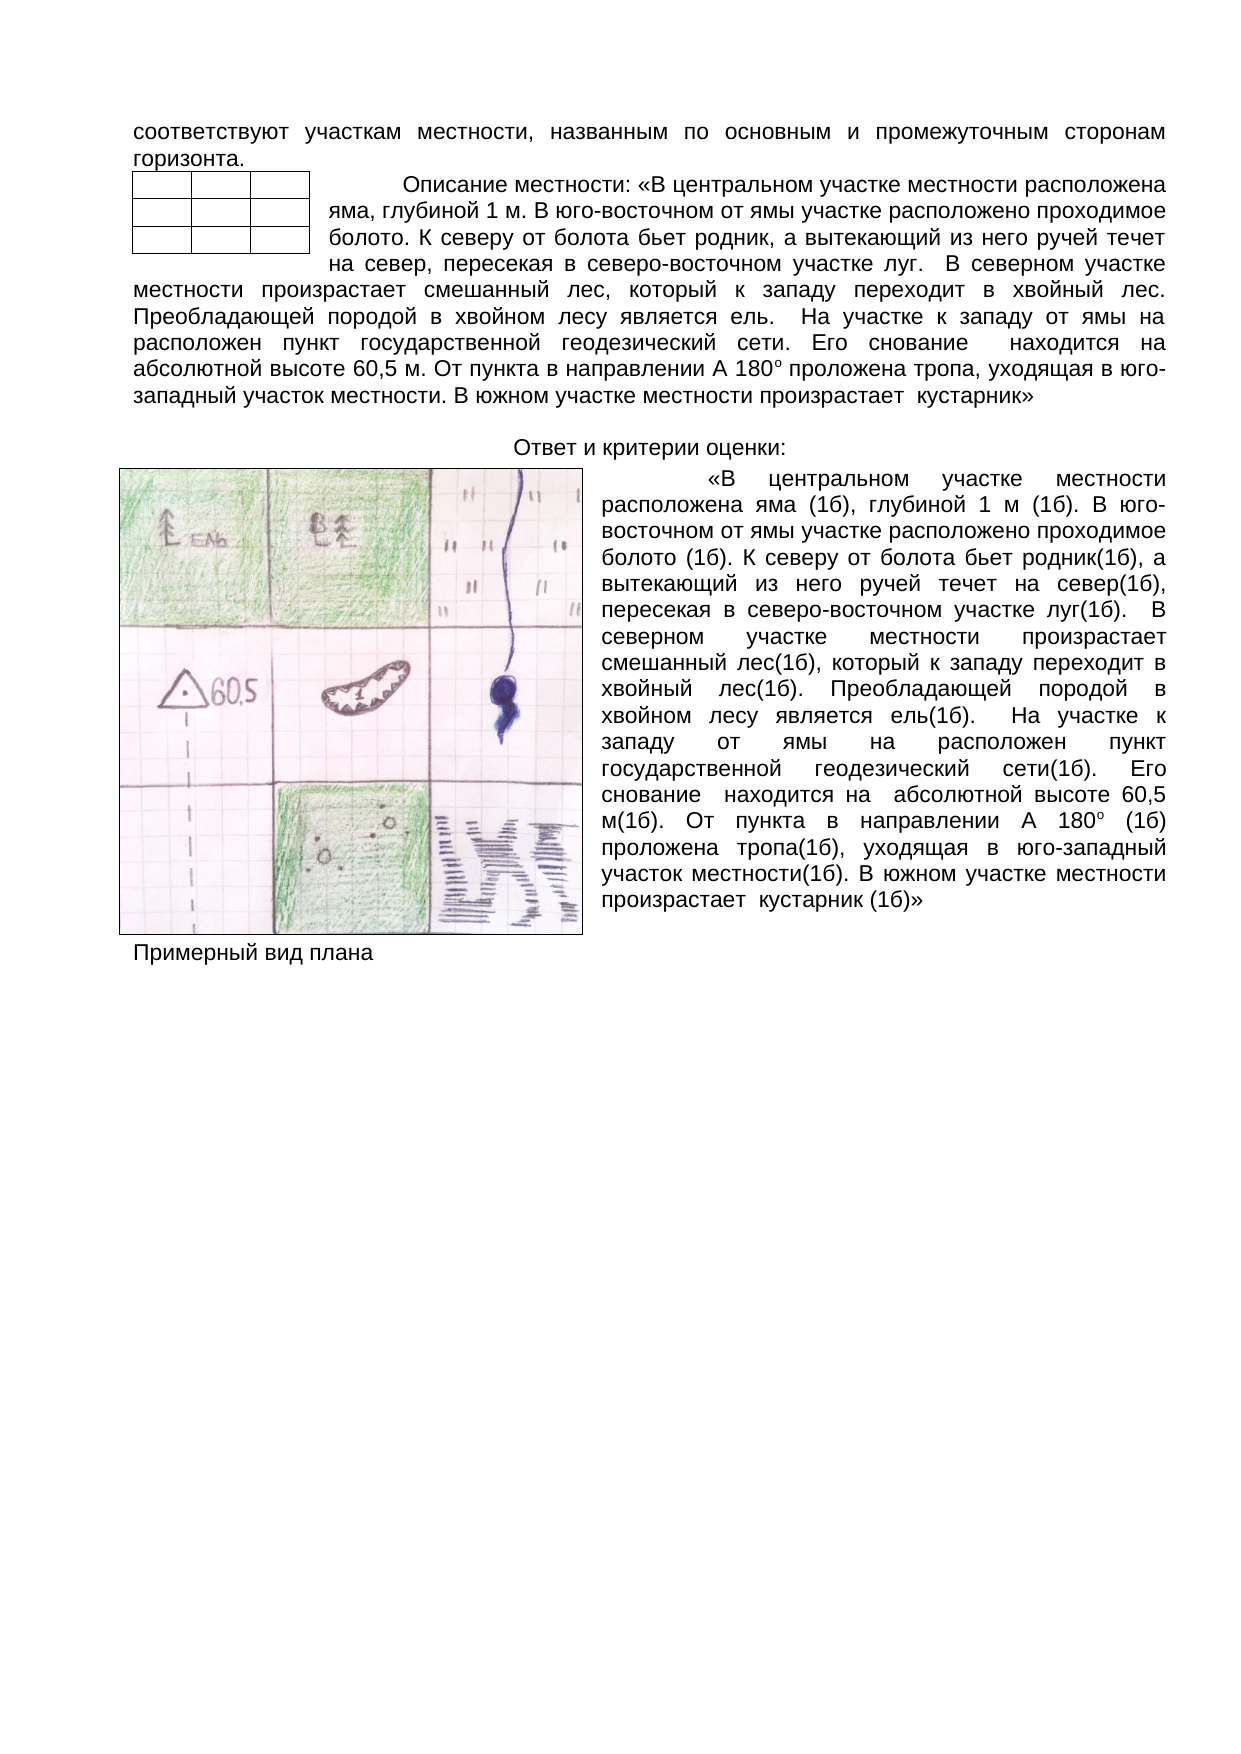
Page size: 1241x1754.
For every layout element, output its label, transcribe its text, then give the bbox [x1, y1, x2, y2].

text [133, 118, 1167, 171]
table_cell [192, 199, 250, 226]
text Примерный вид плана [133, 939, 1167, 965]
table_cell [133, 199, 191, 226]
text Описание местности: «В центральном участке местности расположена яма, глубиной 1 м. В юго-восточном от ямы участке расположено проходимое болото. К северу от болота бьет родник, а вытекающий из него ручей течет на север, пересекая в северо-восточном участке луг. В северном участке местности произрастает смешанный лес, который к западу переходит в хвойный лес. Преобладающей породой в хвойном лесу является ель. На участке к западу от ямы на расположен пункт государственной геодезический сети. Его снование находится на абсолютной высоте 60,5 м. От пункта в направлении А 180о проложена тропа, уходящая в юго-западный участок местности. В южном участке местности произрастает кустарник» [133, 171, 1167, 408]
table_header [133, 172, 191, 198]
picture [120, 469, 582, 933]
text Ответ и критерии оценки: [133, 434, 1167, 461]
table_cell [251, 227, 309, 253]
table_cell [251, 199, 309, 226]
table_cell [192, 227, 250, 253]
table_header [192, 172, 250, 198]
table_header [251, 172, 309, 198]
table_cell [133, 227, 191, 253]
